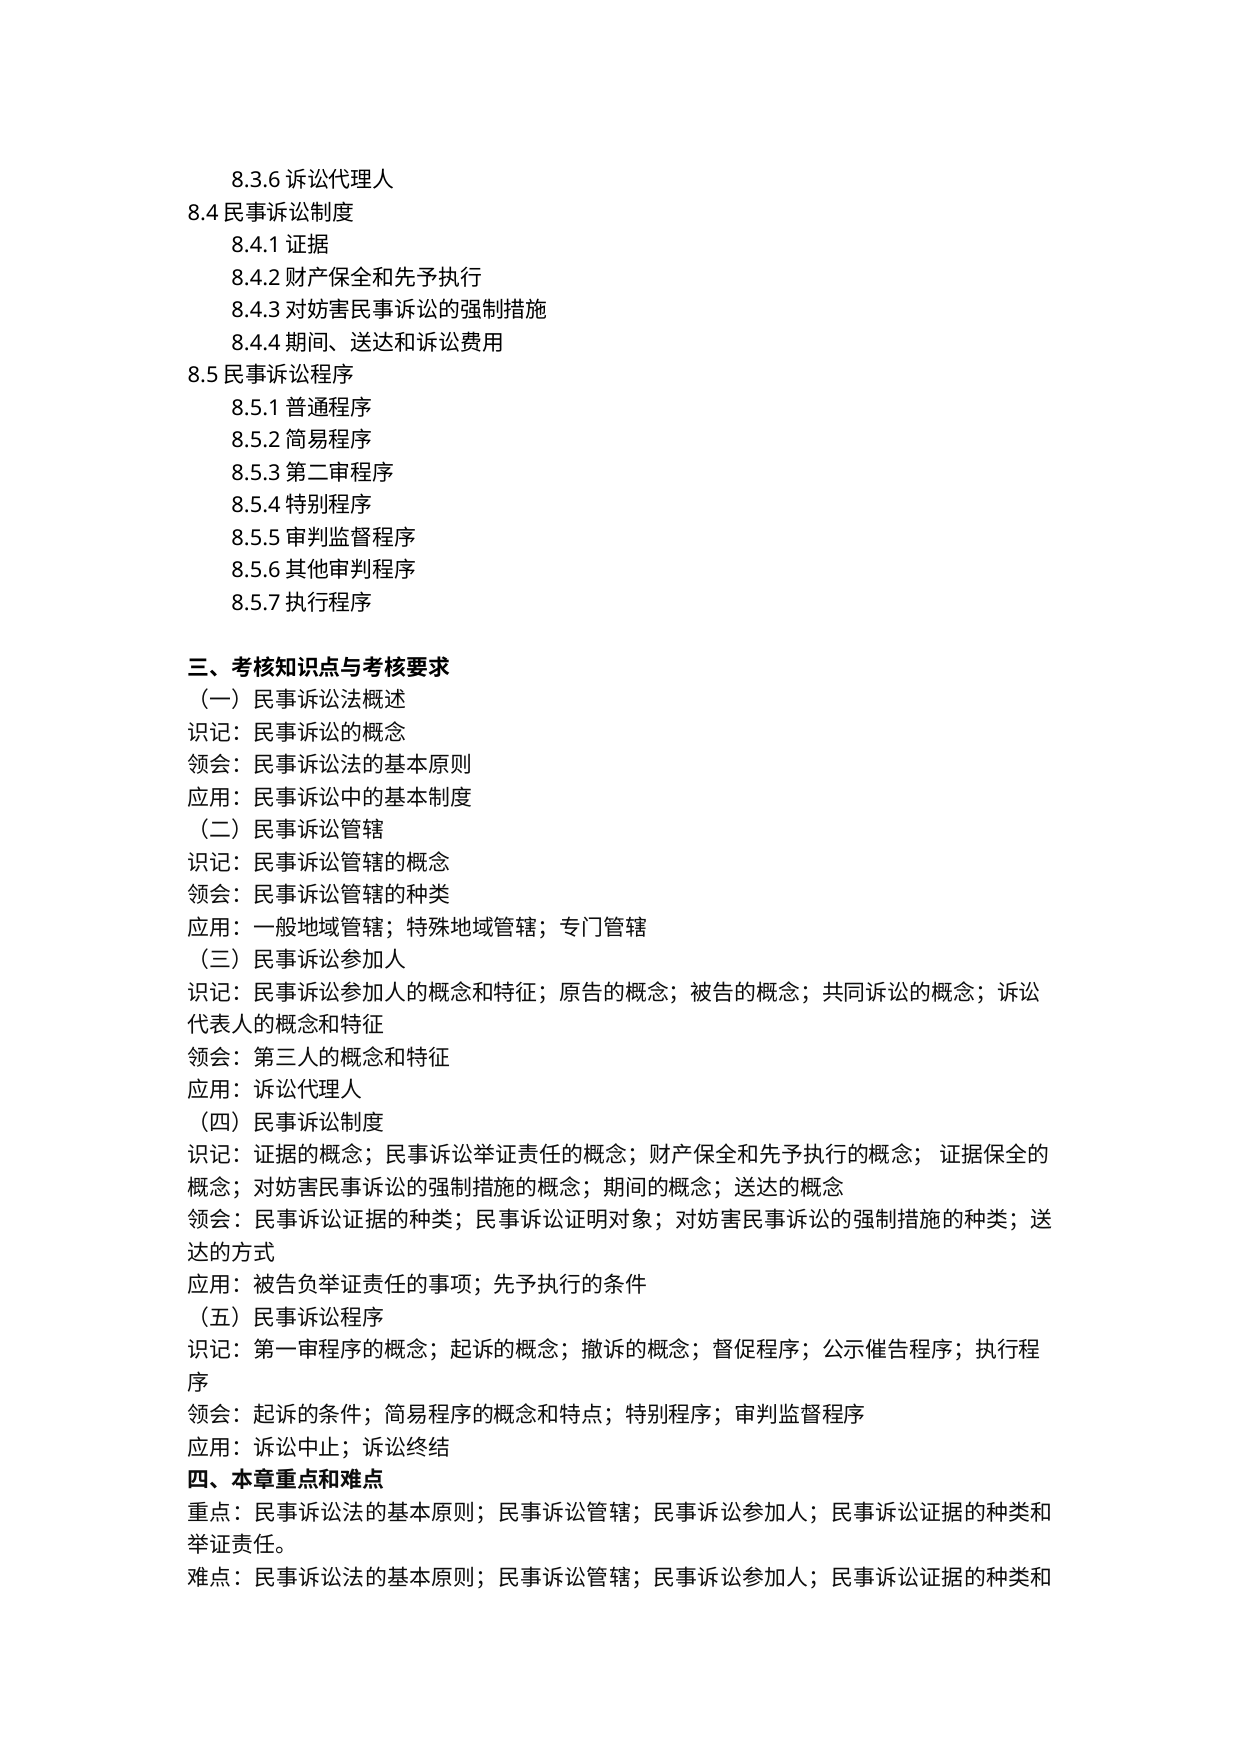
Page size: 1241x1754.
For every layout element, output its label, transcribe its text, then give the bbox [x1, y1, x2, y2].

text 领会：起诉的条件；简易程序的概念和特点；特别程序；审判监督程序 [187, 1397, 1053, 1429]
text （三）民事诉讼参加人 [187, 942, 1053, 974]
text （一）民事诉讼法概述 [187, 682, 1053, 714]
text 应用：一般地域管辖；特殊地域管辖；专门管辖 [187, 909, 1053, 942]
text 8.5.4特别程序 [187, 487, 1053, 519]
text 四、本章重点和难点 [187, 1462, 1053, 1494]
text 领会：民事诉讼管辖的种类 [187, 877, 1053, 909]
text 三、考核知识点与考核要求 [187, 649, 1053, 682]
text 领会：第三人的概念和特征 [187, 1039, 1053, 1072]
text （二）民事诉讼管辖 [187, 812, 1053, 844]
text 应用：诉讼代理人 [187, 1072, 1053, 1104]
text 8.5.1普通程序 [187, 389, 1053, 422]
text 识记：民事诉讼参加人的概念和特征；原告的概念；被告的概念；共同诉讼的概念；诉讼代表人的概念和特征 [187, 974, 1053, 1039]
text 8.4.3对妨害民事诉讼的强制措施 [187, 292, 1053, 324]
text 8.5.6其他审判程序 [187, 552, 1053, 584]
text 应用：被告负举证责任的事项；先予执行的条件 [187, 1267, 1053, 1299]
text 8.4民事诉讼制度 [187, 194, 1053, 227]
text 8.5.5审判监督程序 [187, 519, 1053, 552]
text 识记：民事诉讼管辖的概念 [187, 844, 1053, 877]
text （四）民事诉讼制度 [187, 1104, 1053, 1137]
text 8.5.7执行程序 [187, 584, 1053, 617]
text 识记：证据的概念；民事诉讼举证责任的概念；财产保全和先予执行的概念； 证据保全的概念；对妨害民事诉讼的强制措施的概念；期间的概念；送达的概念 [187, 1137, 1053, 1202]
text 重点：民事诉讼法的基本原则；民事诉讼管辖；民事诉讼参加人；民事诉讼证据的种类和举证责任。 [187, 1494, 1053, 1559]
text 8.4.2财产保全和先予执行 [187, 259, 1053, 292]
text 8.5.3第二审程序 [187, 454, 1053, 487]
text 识记：第一审程序的概念；起诉的概念；撤诉的概念；督促程序；公示催告程序；执行程序 [187, 1332, 1053, 1397]
text 领会：民事诉讼法的基本原则 [187, 747, 1053, 779]
text 应用：民事诉讼中的基本制度 [187, 779, 1053, 812]
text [187, 1559, 1053, 1592]
text （五）民事诉讼程序 [187, 1299, 1053, 1332]
text 8.3.6诉讼代理人 [187, 162, 1053, 194]
text 8.5.2简易程序 [187, 422, 1053, 454]
text 应用：诉讼中止；诉讼终结 [187, 1429, 1053, 1462]
text 8.5民事诉讼程序 [187, 357, 1053, 389]
text 领会：民事诉讼证据的种类；民事诉讼证明对象；对妨害民事诉讼的强制措施的种类；送达的方式 [187, 1202, 1053, 1267]
text 8.4.4期间、送达和诉讼费用 [187, 324, 1053, 357]
text 识记：民事诉讼的概念 [187, 714, 1053, 747]
text 8.4.1证据 [187, 227, 1053, 259]
